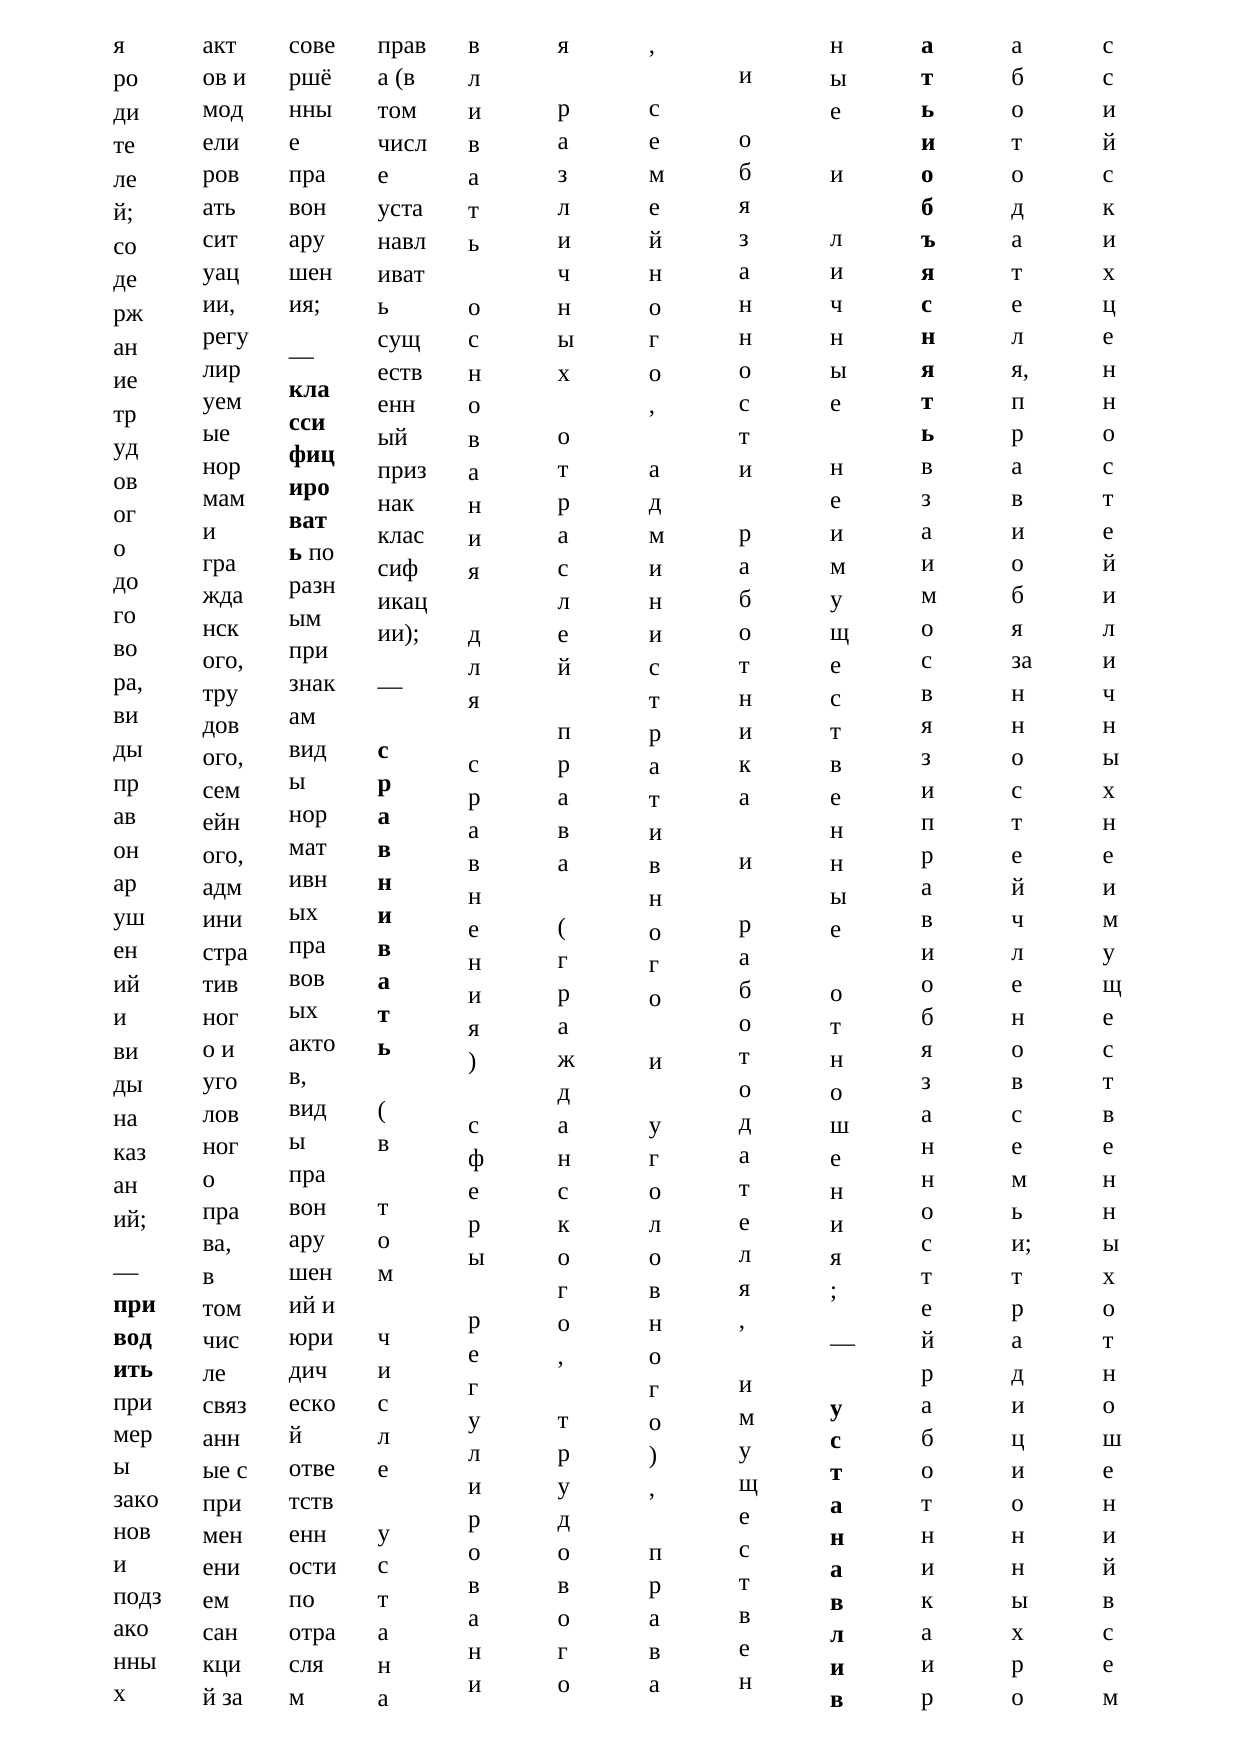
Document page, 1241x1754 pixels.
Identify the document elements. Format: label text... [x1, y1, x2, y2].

text — приводить примеры законов и подзаконных актов и моделировать ситуации, регулируемые нормами гражданского, трудового, семейного, административного и уголовного права, в том числе связанные с применением санкций за совершённые правонарушения; [202, 30, 249, 1711]
text — приводить примеры законов и подзаконных актов и моделировать ситуации, регулируемые нормами гражданского, трудового, семейного, административного и уголовного права, в том числе связанные с применением санкций за совершённые правонарушения; [113, 1257, 162, 1707]
text — классифицировать по разным признакам виды нормативных правовых актов, виды правонарушений и юридической ответственности по отраслям права (в том числе устанавливать существенный признак классификации); [377, 30, 428, 647]
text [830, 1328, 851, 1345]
text — классифицировать по разным признакам виды нормативных правовых актов, виды правонарушений и юридической ответственности по отраслям права (в том числе устанавливать существенный признак классификации); [289, 341, 337, 1711]
